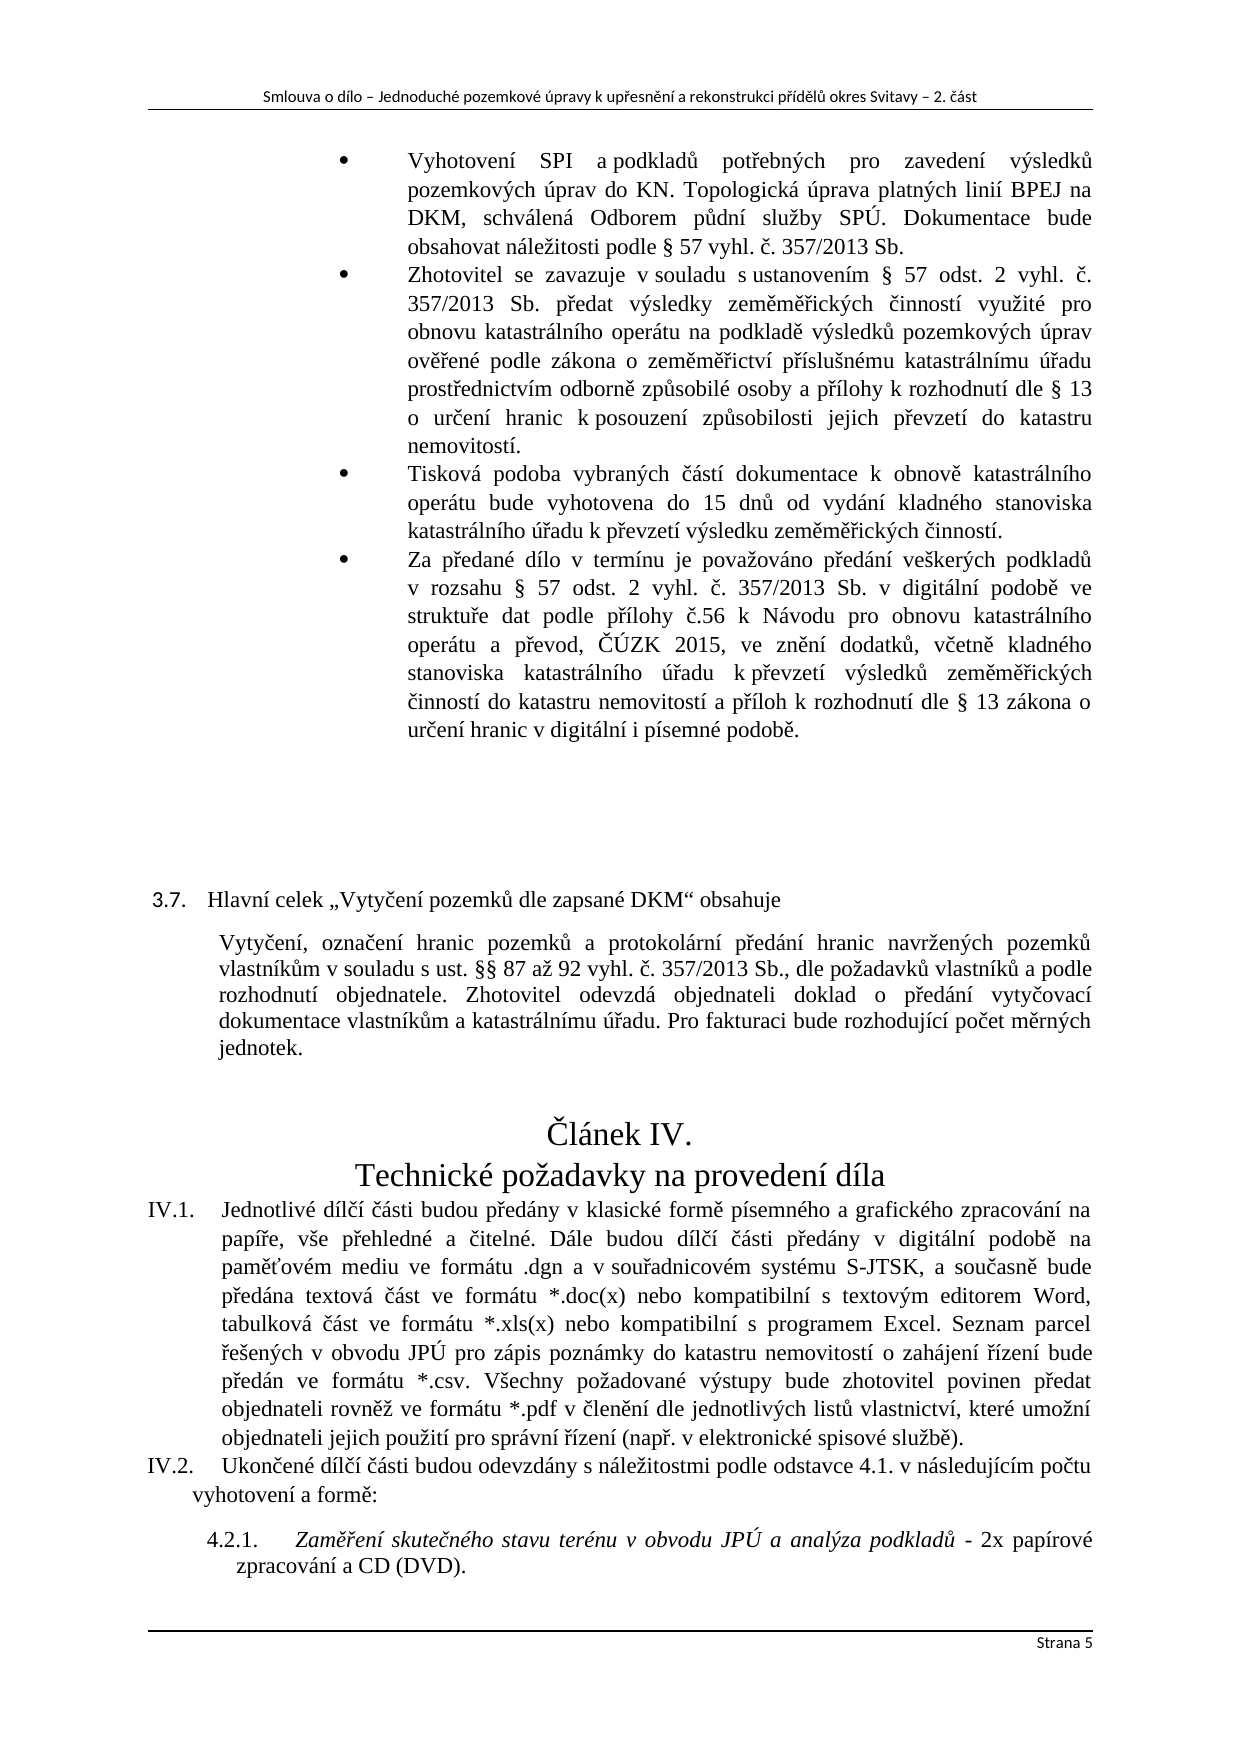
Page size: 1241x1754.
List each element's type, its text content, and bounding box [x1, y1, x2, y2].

list Zhotovitel se zavazuje v souladu s ustanovením § 57 odst. 2 vyhl. č. 357/2013 Sb. předat výsledky zeměměřických činností využité pro obnovu katastrálního operátu na podkladě výsledků pozemkových úprav ověřené podle zákona o zeměměřictví příslušnému katastrálnímu úřadu prostřednictvím odborně způsobilé osoby a přílohy k rozhodnutí dle § 13 o určení hranic k posouzení způsobilosti jejich převzetí do katastru nemovitostí. [340, 261, 1093, 458]
list Tisková podoba vybraných částí dokumentace k obnově katastrálního operátu bude vyhotovena do 15 dnů od vydání kladného stanoviska katastrálního úřadu k převzetí výsledku zeměměřických činností. [340, 460, 1093, 544]
list Ukončené dílčí části budou odevzdány s náležitostmi podle odstavce 4.1. v následujícím počtu vyhotovení a formě: [147, 1452, 1093, 1507]
subtitle Technické požadavky na provedení díla [148, 1114, 1093, 1193]
list Jednotlivé dílčí části budou předány v klasické formě písemného a grafického zpracování na papíře, vše přehledné a čitelné. Dále budou dílčí části předány v digitální podobě na paměťovém mediu ve formátu .dgn a v souřadnicovém systému S-JTSK, a současně bude předána textová část ve formátu *.doc(x) nebo kompatibilní s textovým editorem Word, tabulková část ve formátu *.xls(x) nebo kompatibilní s programem Excel. Seznam parcel řešených v obvodu JPÚ pro zápis poznámky do katastru nemovitostí o zahájení řízení bude předán ve formátu *.csv. Všechny požadované výstupy bude zhotovitel povinen předat objednateli rovněž ve formátu *.pdf v členění dle jednotlivých listů vlastnictví, které umožní objednateli jejich použití pro správní řízení (např. v elektronické spisové službě). [148, 1196, 1093, 1450]
list Vyhotovení SPI a podkladů potřebných pro zavedení výsledků pozemkových úprav do KN. Topologická úprava platných linií BPEJ na DKM, schválená Odborem půdní služby SPÚ. Dokumentace bude obsahovat náležitosti podle § 57 vyhl. č. 357/2013 Sb. [340, 148, 1093, 259]
text Vytyčení, označení hranic pozemků a protokolární předání hranic navržených pozemků vlastníkům v souladu s ust. §§ 87 až 92 vyhl. č. 357/2013 Sb., dle požadavků vlastníků a podle rozhodnutí objednatele. Zhotovitel odevzdá objednateli doklad o předání vytyčovací dokumentace vlastníkům a katastrálnímu úřadu. Pro fakturaci bude rozhodující počet měrných jednotek. [218, 928, 1093, 1060]
list Zaměření skutečného stavu terénu v obvodu JPÚ a analýza podkladů - 2x papírové zpracování a CD (DVD). [207, 1526, 1093, 1579]
list Za předané dílo v termínu je považováno předání veškerých podkladů v rozsahu § 57 odst. 2 vyhl. č. 357/2013 Sb. v digitální podobě ve struktuře dat podle přílohy č.56 k Návodu pro obnovu katastrálního operátu a převod, ČÚZK 2015, ve znění dodatků, včetně kladného stanoviska katastrálního úřadu k převzetí výsledků zeměměřických činností do katastru nemovitostí a příloh k rozhodnutí dle § 13 zákona o určení hranic v digitální i písemné podobě. [340, 546, 1093, 743]
text 3.7. Hlavní celek „Vytyčení pozemků dle zapsané DKM“ obsahuje [146, 886, 1093, 913]
